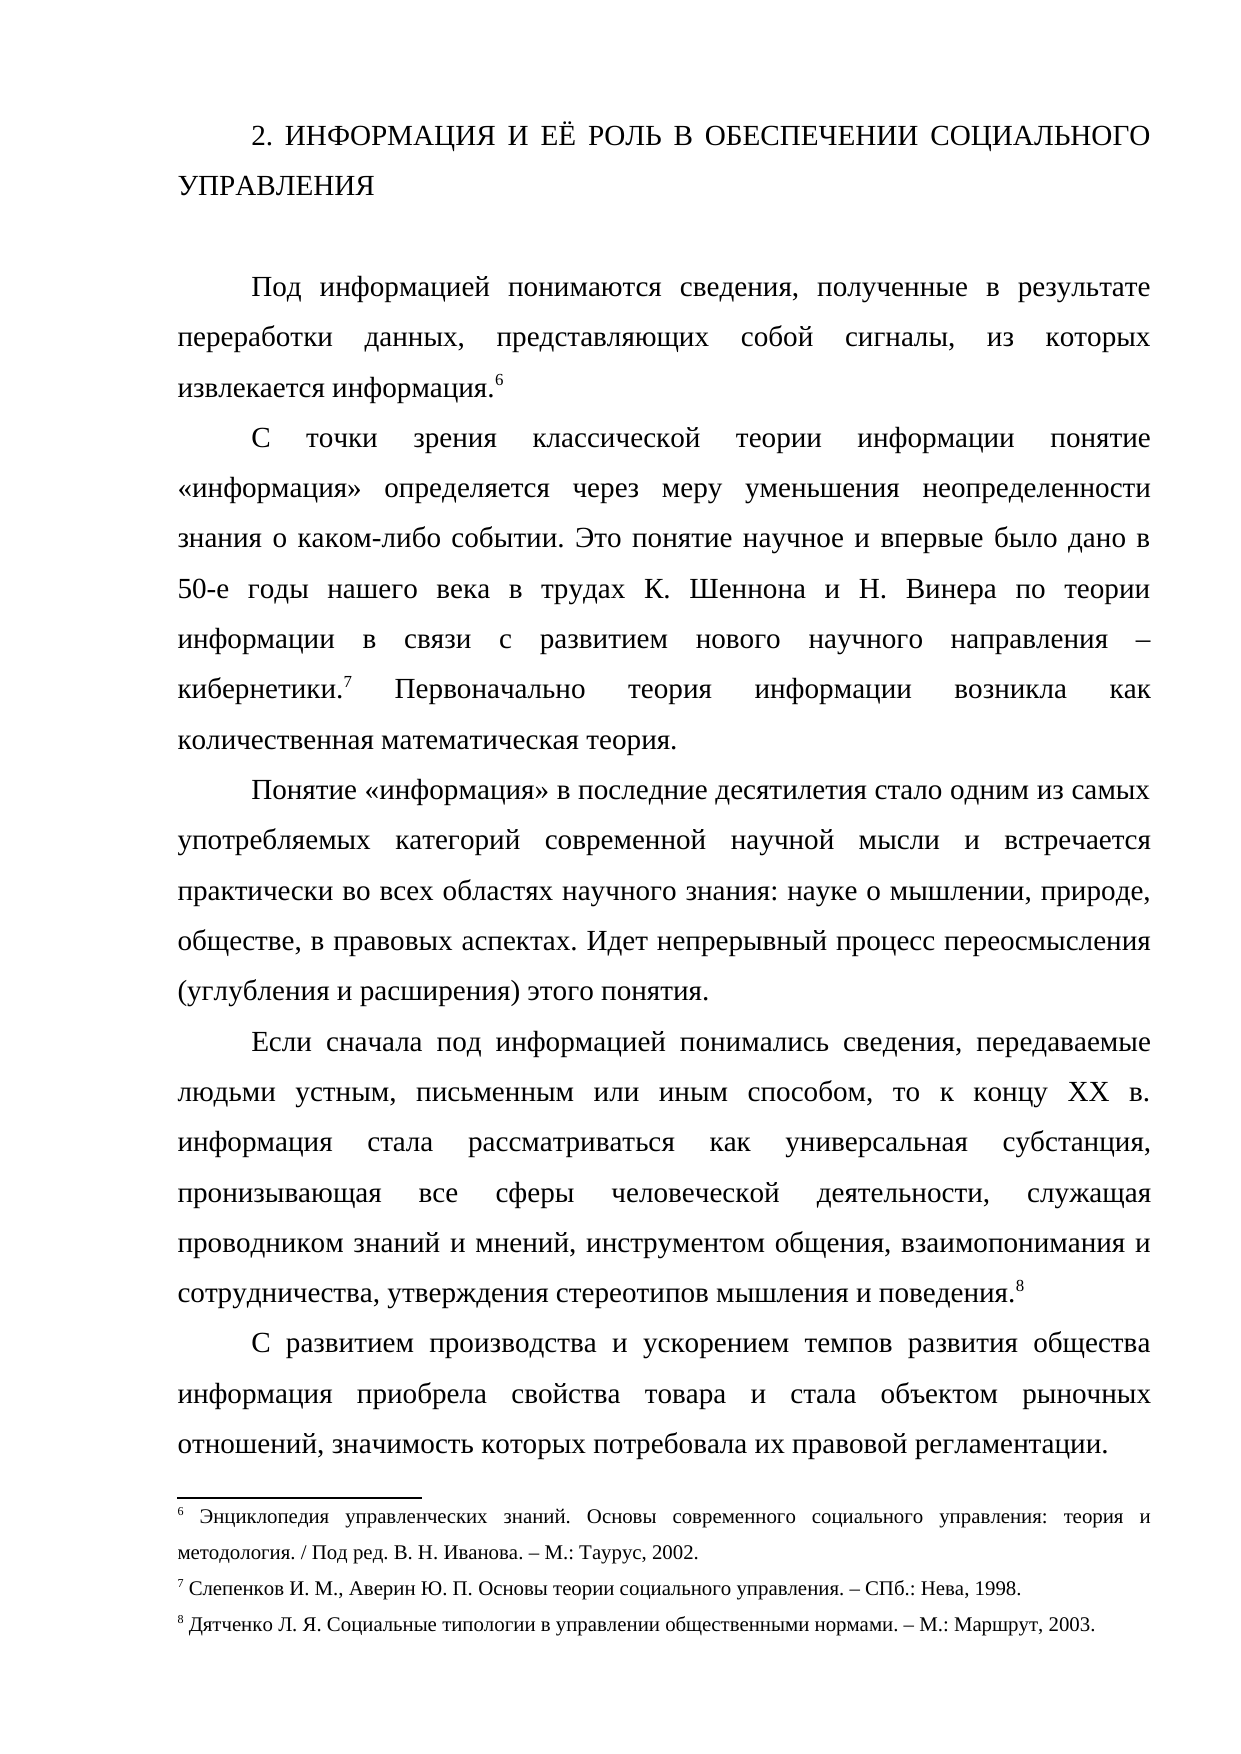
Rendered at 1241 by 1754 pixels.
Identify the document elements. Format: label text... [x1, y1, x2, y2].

text Если сначала под информацией понимались сведения, передаваемые людьми устным, письменным или иным способом, то к концу XX в. информация стала рассматриваться как универсальная субстанция, пронизывающая все сферы человеческой деятельности, служащая проводником знаний и мнений, инструментом общения, взаимопонимания и сотрудничества, утверждения стереотипов мышления и поведения. [177, 1024, 1152, 1309]
text 2. Информация и её роль в обеспечении социального управления [177, 118, 1152, 202]
text С развитием производства и ускорением темпов развития общества информация приобрела свойства товара и стала объектом рыночных отношений, значимость которых потребовала их правовой регламентации. [177, 1326, 1152, 1460]
text С точки зрения классической теории информации понятие «информация» определяется через меру уменьшения неопределенности знания о каком-либо событии. Это понятие научное и впервые было дано в 50-е годы нашего века в трудах К. Шеннона и Н. Винера по теории информации в связи с развитием нового научного направления – кибернетики. Первоначально теория информации возникла как количественная математическая теория. [177, 420, 1152, 755]
text Под информацией понимаются сведения, полученные в результате переработки данных, представляющих собой сигналы, из которых извлекается информация. [177, 269, 1152, 403]
text Понятие «информация» в последние десятилетия стало одним из самых употребляемых категорий современной научной мысли и встречается практически во всех областях научного знания: науке о мышлении, природе, обществе, в правовых аспектах. Идет непрерывный процесс переосмысления (углубления и расширения) этого понятия. [177, 772, 1152, 1007]
